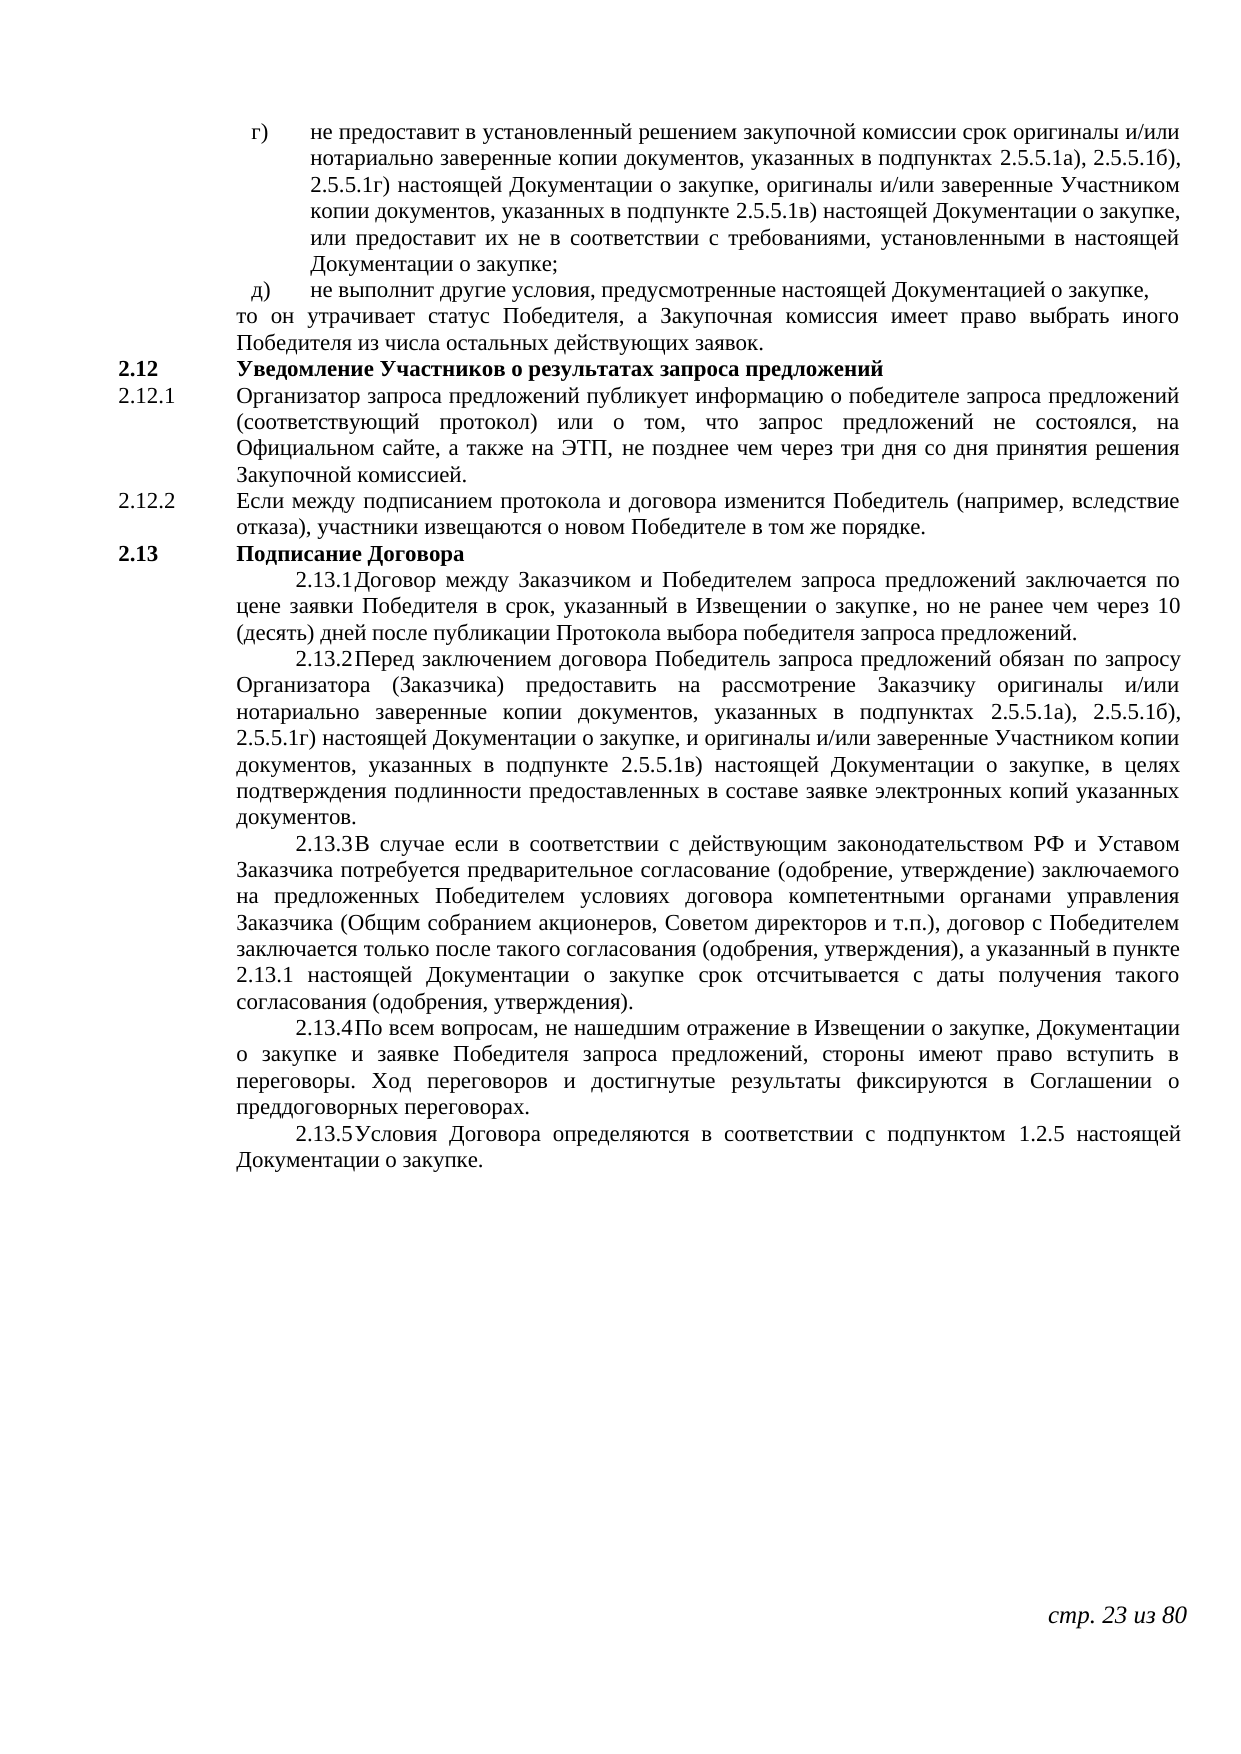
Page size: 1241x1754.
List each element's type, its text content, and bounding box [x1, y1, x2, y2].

list Организатор запроса предложений публикует информацию о победителе запроса предложений (соответствующий протокол) или о том, что запрос предложений не состоялся, на Официальном сайте, а также на ЭТП, не позднее чем через три дня со дня принятия решения Закупочной комиссией. [118, 382, 1181, 487]
text то он утрачивает статус Победителя, а Закупочная комиссия имеет право выбрать иного Победителя из числа остальных действующих заявок. [236, 303, 1181, 355]
text не предоставит в установленный решением закупочной комиссии срок оригиналы и/или нотариально заверенные копии документов, указанных в подпунктах 2.5.5.1а), 2.5.5.1б), 2.5.5.1г) настоящей Документации о закупке, оригиналы и/или заверенные Участником копии документов, указанных в подпункте 2.5.5.1в) настоящей Документации о закупке, или предоставит их не в соответствии с требованиями, установленными в настоящей Документации о закупке; [251, 118, 1181, 276]
text Перед заключением договора Победитель запроса предложений обязан по запросу Организатора (Заказчика) предоставить на рассмотрение Заказчику оригиналы и/или нотариально заверенные копии документов, указанных в подпунктах 2.5.5.1а), 2.5.5.1б), 2.5.5.1г) настоящей Документации о закупке, и оригиналы и/или заверенные Участником копии документов, указанных в подпункте 2.5.5.1в) настоящей Документации о закупке, в целях подтверждения подлинности предоставленных в составе заявке электронных копий указанных документов. [236, 645, 1181, 830]
text По всем вопросам, не нашедшим отражение в Извещении о закупке, Документации о закупке и заявке Победителя запроса предложений, стороны имеют право вступить в переговоры. Ход переговоров и достигнутые результаты фиксируются в Соглашении о преддоговорных переговорах. [236, 1014, 1181, 1119]
subtitle Уведомление Участников о результатах запроса предложений [118, 355, 1181, 382]
list Если между подписанием протокола и договора изменится Победитель (например, вследствие отказа), участники извещаются о новом Победителе в том же порядке. [118, 487, 1181, 540]
text Договор между Заказчиком и Победителем запроса предложений заключается по цене заявки Победителя в срок, указанный в Извещении о закупке, но не ранее чем через 10 (десять) дней после публикации Протокола выбора победителя запроса предложений. [236, 566, 1181, 645]
text Условия Договора определяются в соответствии с подпунктом 1.2.5 настоящей Документации о закупке. [236, 1119, 1181, 1172]
text В случае если в соответствии с действующим законодательством РФ и Уставом Заказчика потребуется предварительное согласование (одобрение, утверждение) заключаемого на предложенных Победителем условиях договора компетентными органами управления Заказчика (Общим собранием акционеров, Советом директоров и т.п.), договор с Победителем заключается только после такого согласования (одобрения, утверждения), а указанный в пункте 2.13.1 настоящей Документации о закупке срок отсчитывается с даты получения такого согласования (одобрения, утверждения). [236, 830, 1181, 1014]
subtitle Подписание Договора [118, 540, 1181, 566]
text не выполнит другие условия, предусмотренные настоящей Документацией о закупке, [251, 276, 1181, 303]
